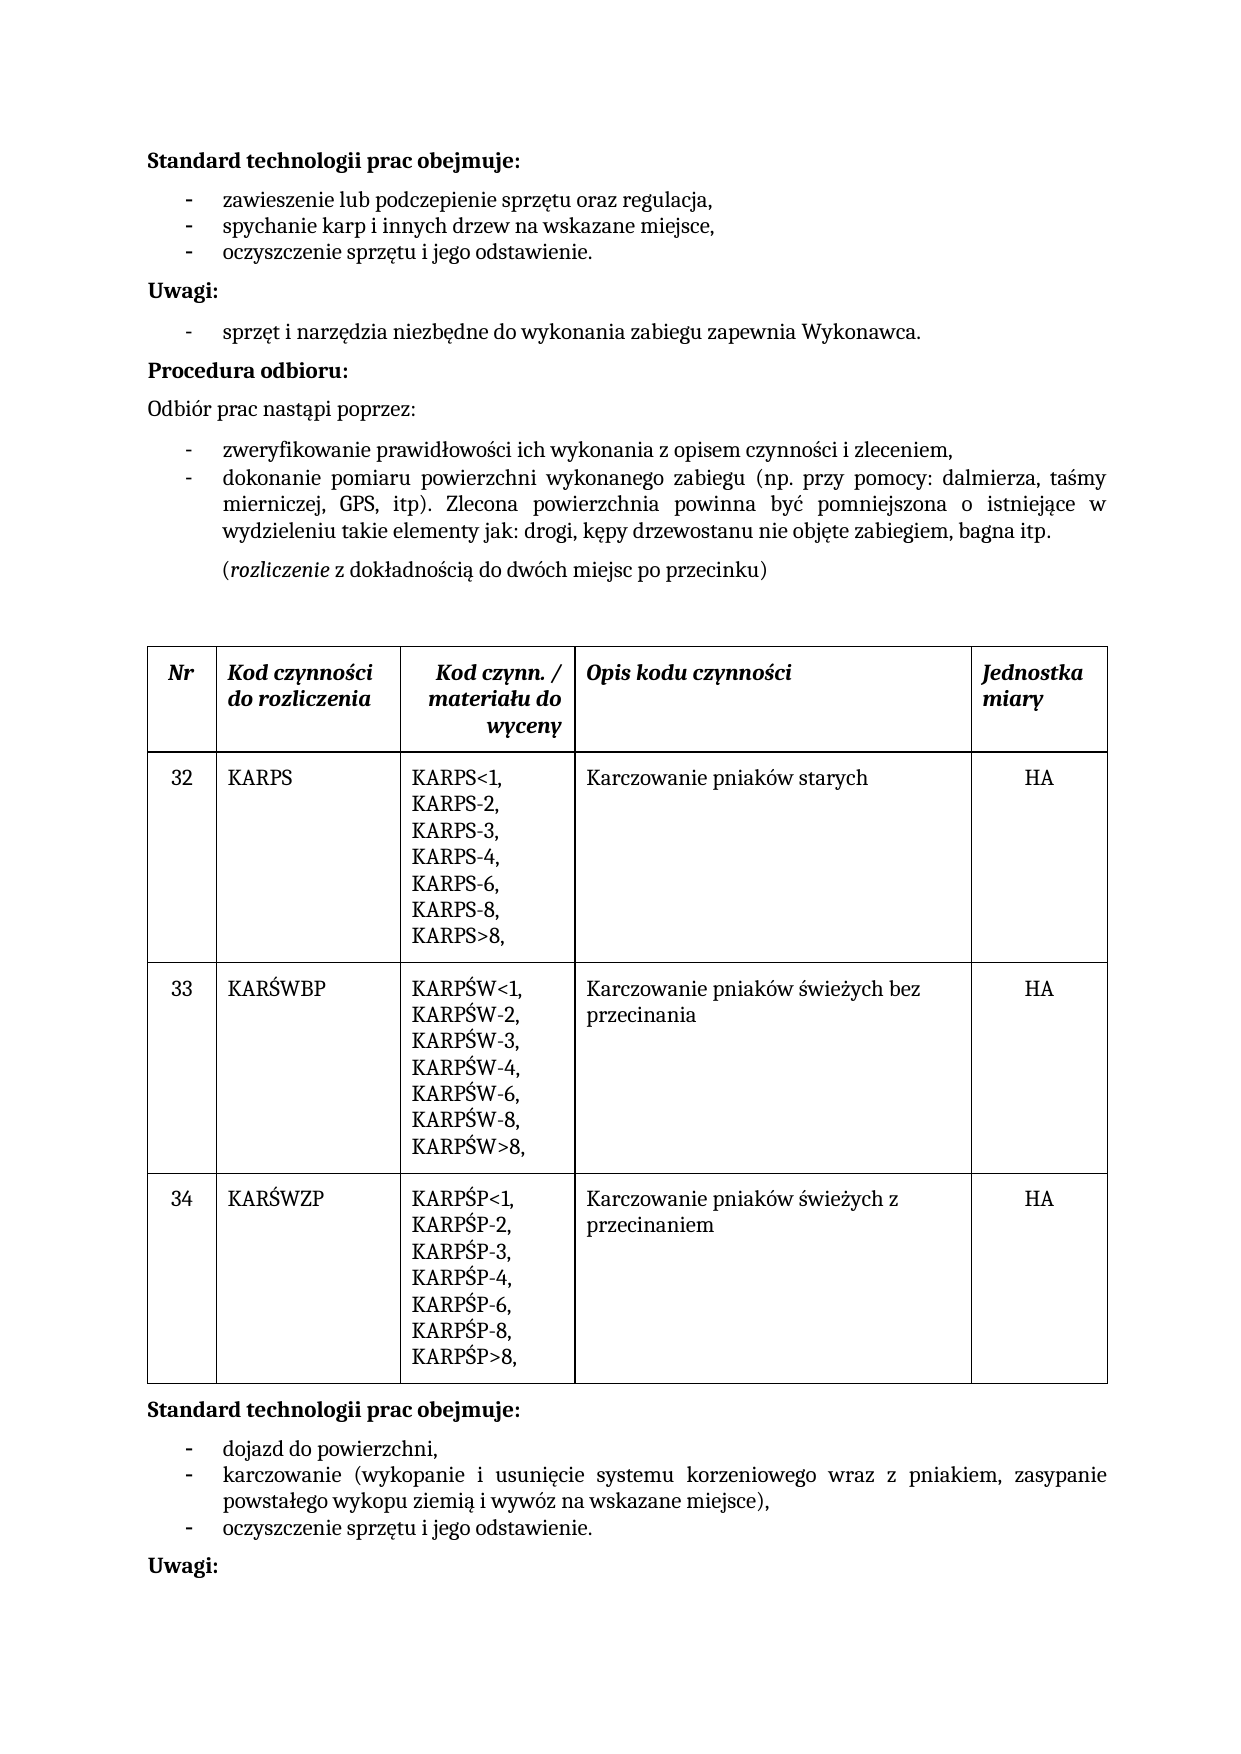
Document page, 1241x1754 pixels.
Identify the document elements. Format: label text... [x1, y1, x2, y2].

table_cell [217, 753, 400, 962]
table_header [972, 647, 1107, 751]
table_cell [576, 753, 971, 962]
text Standard technologii prac obejmuje: [148, 1396, 1107, 1423]
list zweryfikowanie prawidłowości ich wykonania z opisem czynności i zleceniem, [185, 435, 1107, 463]
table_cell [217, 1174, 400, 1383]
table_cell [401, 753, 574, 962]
text Uwagi: [148, 278, 1107, 304]
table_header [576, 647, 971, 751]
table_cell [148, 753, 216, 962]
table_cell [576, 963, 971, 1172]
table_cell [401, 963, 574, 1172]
list zawieszenie lub podczepienie sprzętu oraz regulacja, [185, 186, 1107, 213]
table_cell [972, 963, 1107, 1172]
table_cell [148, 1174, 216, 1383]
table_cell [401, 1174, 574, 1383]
list oczyszczenie sprzętu i jego odstawienie. [185, 1514, 1107, 1541]
list sprzęt i narzędzia niezbędne do wykonania zabiegu zapewnia Wykonawca. [185, 317, 1107, 345]
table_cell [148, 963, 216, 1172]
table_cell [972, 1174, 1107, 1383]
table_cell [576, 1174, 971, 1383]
text Uwagi: [148, 1553, 1107, 1579]
list oczyszczenie sprzętu i jego odstawienie. [185, 239, 1107, 266]
list spychanie karp i innych drzew na wskazane miejsce, [185, 213, 1107, 239]
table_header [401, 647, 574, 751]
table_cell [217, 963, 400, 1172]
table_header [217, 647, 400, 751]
text Standard technologii prac obejmuje: [148, 148, 1107, 174]
list dokonanie pomiaru powierzchni wykonanego zabiegu (np. przy pomocy: dalmierza, taśmy mierniczej, GPS, itp). Zlecona powierzchnia powinna być pomniejszona o istniejące w wydzieleniu takie elementy jak: drogi, kępy drzewostanu nie objęte zabiegiem, bagna itp. [185, 463, 1107, 544]
list dojazd do powierzchni, [185, 1435, 1107, 1462]
text (rozliczenie z dokładnością do dwóch miejsc po przecinku) [148, 556, 1107, 583]
text Odbiór prac nastąpi poprzez: [148, 396, 1107, 423]
text Procedura odbioru: [148, 357, 1107, 384]
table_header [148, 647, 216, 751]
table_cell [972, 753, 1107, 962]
list karczowanie (wykopanie i usunięcie systemu korzeniowego wraz z pniakiem, zasypanie powstałego wykopu ziemią i wywóz na wskazane miejsce), [185, 1462, 1107, 1514]
